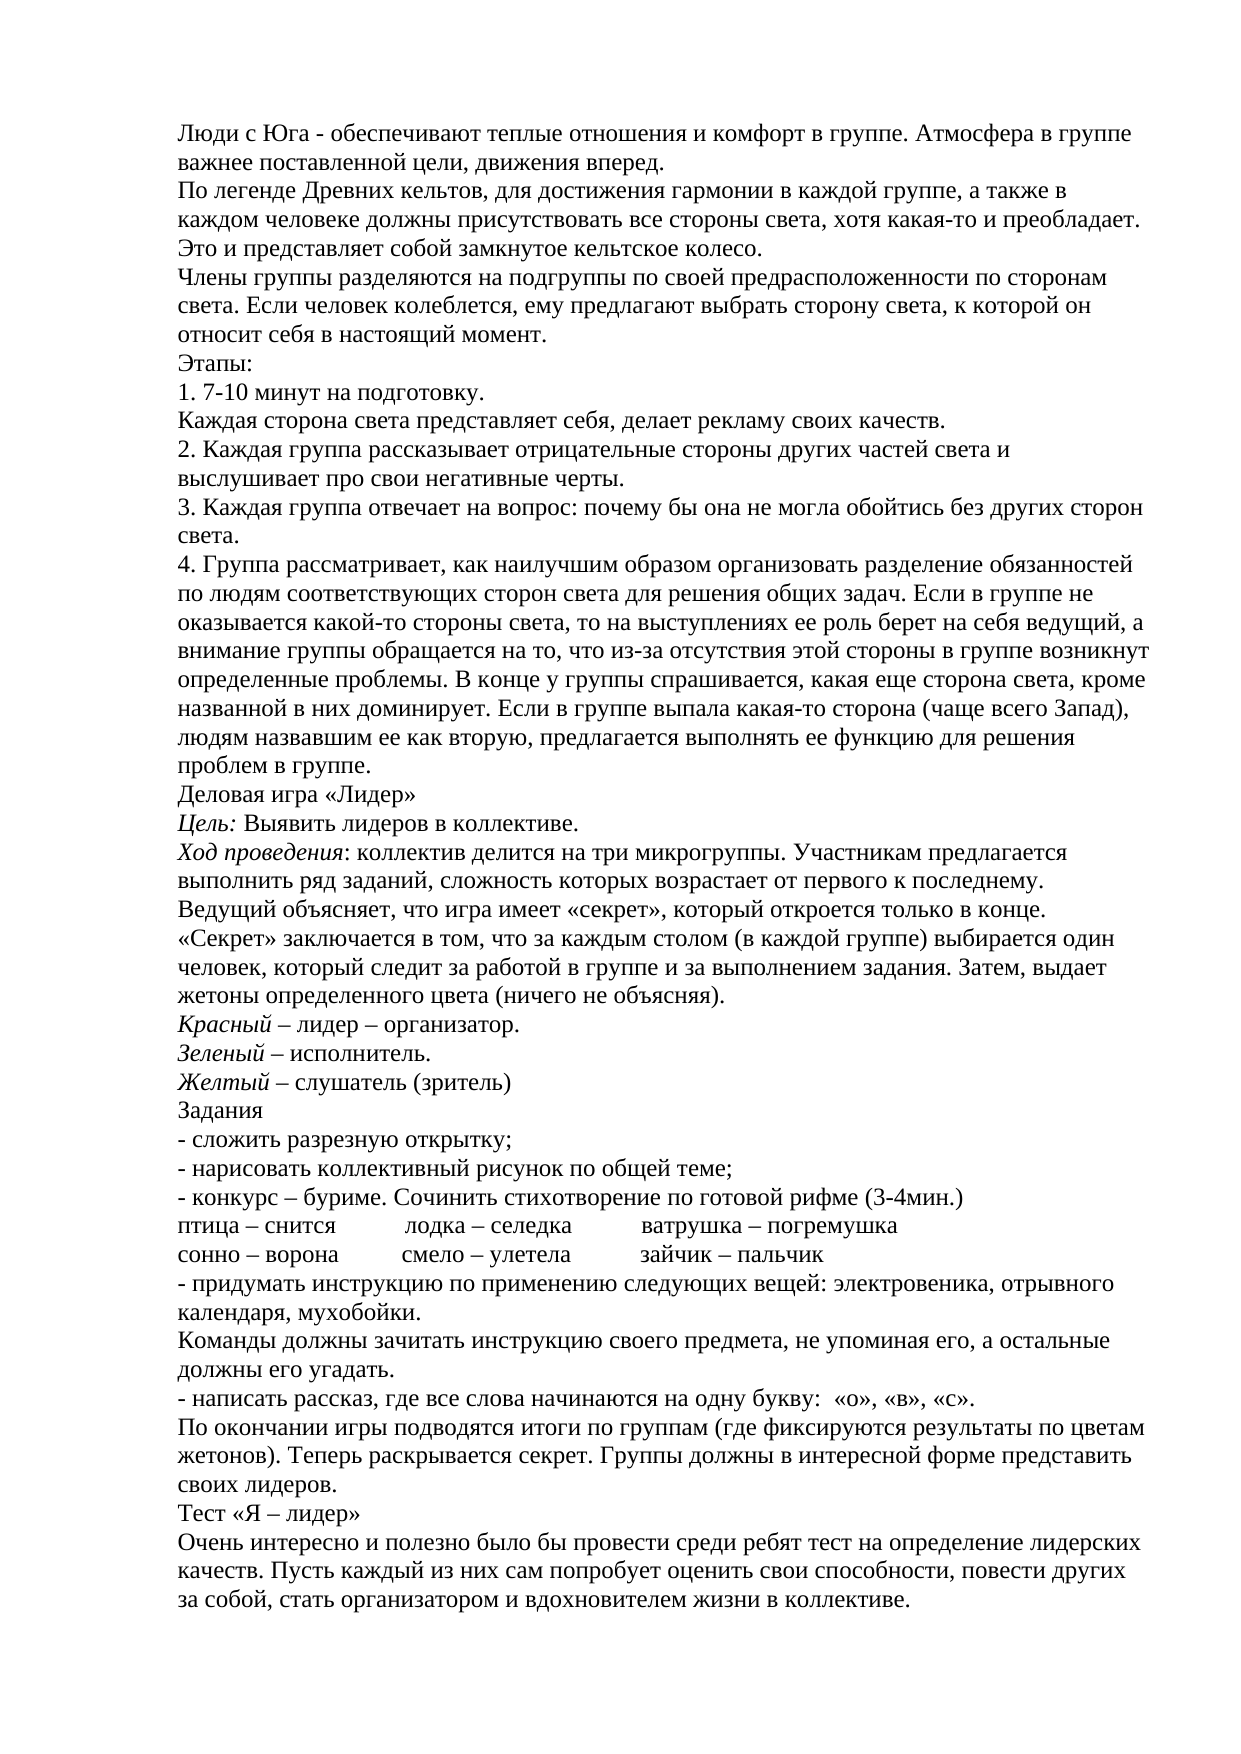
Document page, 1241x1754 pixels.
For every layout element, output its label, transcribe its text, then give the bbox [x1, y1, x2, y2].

subtitle сонно – ворона смело – улетела зайчик – пальчик [177, 1239, 1152, 1268]
subtitle Члены группы разделяются на подгруппы по своей предрасположенности по сторонам света. Если человек колеблется, ему предлагают выбрать сторону света, к которой он относит себя в настоящий момент. [177, 262, 1152, 348]
subtitle Люди с Юга - обеспечивают теплые отношения и комфорт в группе. Атмосфера в группе важнее поставленной цели, движения вперед. [177, 118, 1152, 176]
subtitle Этапы: [177, 348, 1152, 377]
subtitle - придумать инструкцию по применению следующих вещей: электровеника, отрывного календаря, мухобойки. [177, 1268, 1152, 1326]
subtitle Зеленый – исполнитель. [177, 1038, 1152, 1067]
subtitle Ведущий объясняет, что игра имеет «секрет», который откроется только в конце. «Секрет» заключается в том, что за каждым столом (в каждой группе) выбирается один человек, который следит за работой в группе и за выполнением задания. Затем, выдает жетоны определенного цвета (ничего не объясняя). [177, 894, 1152, 1009]
subtitle Желтый – слушатель (зритель) [177, 1067, 1152, 1096]
subtitle По легенде Древних кельтов, для достижения гармонии в каждой группе, а также в каждом человеке должны присутствовать все стороны света, хотя какая-то и преобладает. Это и представляет собой замкнутое кельтское колесо. [177, 176, 1152, 262]
subtitle - конкурс – буриме. Сочинить стихотворение по готовой рифме (3-4мин.) [177, 1182, 1152, 1211]
subtitle 4. Группа рассматривает, как наилучшим образом организовать разделение обязанностей по людям соответствующих сторон света для решения общих задач. Если в группе не оказывается какой-то стороны света, то на выступлениях ее роль берет на себя ведущий, а внимание группы обращается на то, что из-за отсутствия этой стороны в группе возникнут определенные проблемы. В конце у группы спрашивается, какая еще сторона света, кроме названной в них доминирует. Если в группе выпала какая-то сторона (чаще всего Запад), людям назвавшим ее как вторую, предлагается выполнять ее функцию для решения проблем в группе. [177, 549, 1152, 779]
subtitle Тест «Я – лидер» [177, 1498, 1152, 1527]
subtitle 2. Каждая группа рассказывает отрицательные стороны других частей света и выслушивает про свои негативные черты. [177, 434, 1152, 492]
subtitle Очень интересно и полезно было бы провести среди ребят тест на определение лидерских качеств. Пусть каждый из них сам попробует оценить свои способности, повести других за собой, стать организатором и вдохновителем жизни в коллективе. [177, 1527, 1152, 1613]
subtitle - написать рассказ, где все слова начинаются на одну букву: «о», «в», «с». [177, 1383, 1152, 1412]
subtitle Цель: Выявить лидеров в коллективе. [177, 808, 1152, 837]
subtitle - нарисовать коллективный рисунок по общей теме; [177, 1153, 1152, 1182]
subtitle Задания [177, 1096, 1152, 1124]
subtitle Ход проведения: коллектив делится на три микрогруппы. Участникам предлагается выполнить ряд заданий, сложность которых возрастает от первого к последнему. [177, 837, 1152, 894]
subtitle По окончании игры подводятся итоги по группам (где фиксируются результаты по цветам жетонов). Теперь раскрывается секрет. Группы должны в интересной форме представить своих лидеров. [177, 1412, 1152, 1498]
subtitle Деловая игра «Лидер» [177, 779, 1152, 808]
subtitle Красный – лидер – организатор. [177, 1009, 1152, 1038]
subtitle - сложить разрезную открытку; [177, 1124, 1152, 1153]
subtitle 3. Каждая группа отвечает на вопрос: почему бы она не могла обойтись без других сторон света. [177, 492, 1152, 549]
subtitle Каждая сторона света представляет себя, делает рекламу своих качеств. [177, 406, 1152, 434]
subtitle 1. 7-10 минут на подготовку. [177, 377, 1152, 406]
subtitle птица – снится лодка – селедка ватрушка – погремушка [177, 1211, 1152, 1239]
subtitle Команды должны зачитать инструкцию своего предмета, не упоминая его, а остальные должны его угадать. [177, 1326, 1152, 1383]
